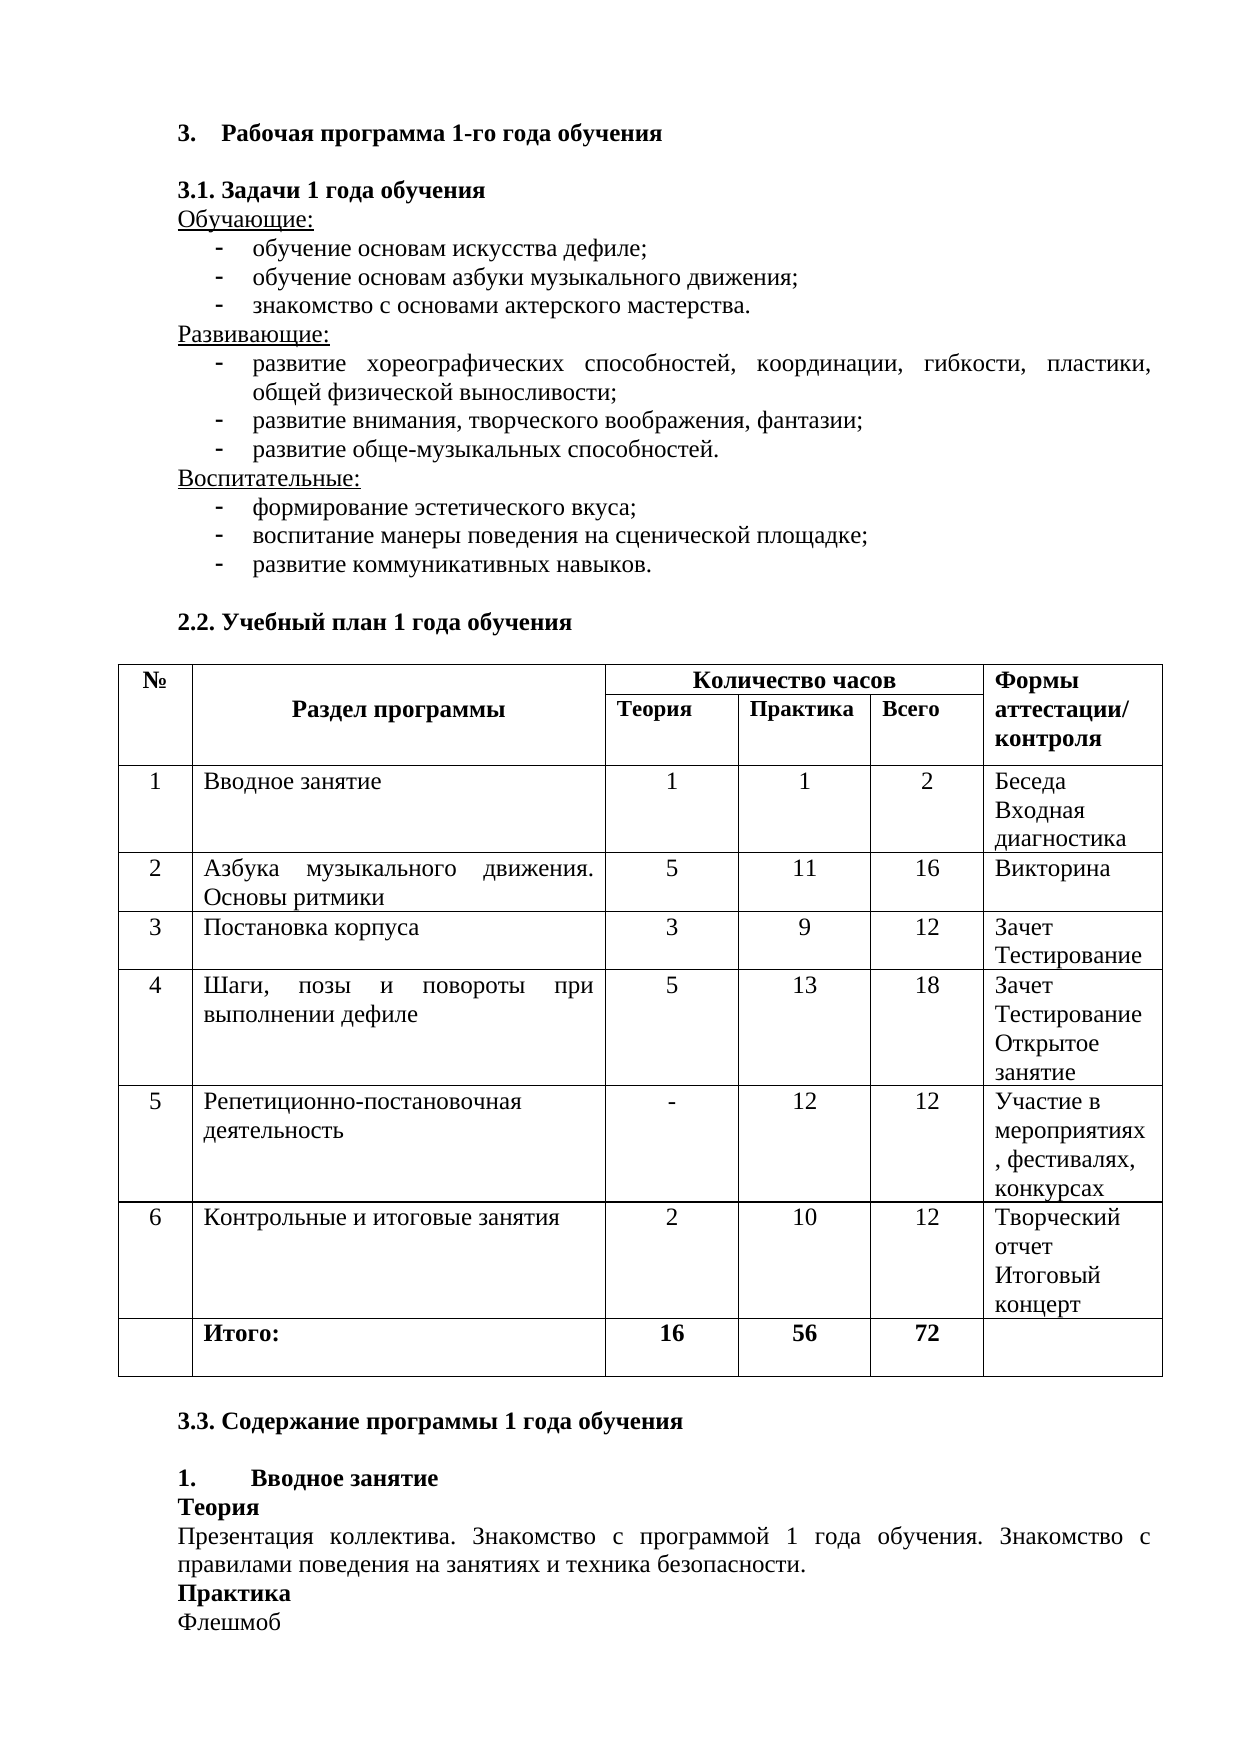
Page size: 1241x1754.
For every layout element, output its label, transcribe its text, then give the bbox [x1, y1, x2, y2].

table_cell Контрольные и итоговые занятия [193, 1203, 605, 1317]
table_cell 1 [606, 766, 738, 852]
table_cell 2 [119, 853, 192, 911]
table_cell Вводное занятие [193, 766, 605, 852]
table_cell Шаги, позы и повороты при выполнении дефиле [193, 970, 605, 1085]
table_cell Итого: [193, 1319, 605, 1376]
text Развивающие: [177, 319, 1152, 348]
table_cell Азбука музыкального движения. Основы ритмики [193, 853, 605, 911]
table_cell 18 [871, 970, 983, 1085]
table_header Формы аттестации/ контроля [984, 665, 1162, 765]
table_cell Участие в мероприятиях, фестивалях, конкурсах [984, 1086, 1162, 1201]
table_cell 12 [871, 1203, 983, 1317]
text Теория [177, 1492, 1152, 1521]
table_cell 2 [606, 1203, 738, 1317]
table_cell Зачет Тестирование Открытое занятие [984, 970, 1162, 1085]
table_cell 11 [739, 853, 870, 911]
table_header № [119, 665, 192, 765]
table_cell [984, 1319, 1162, 1376]
table_cell 12 [871, 912, 983, 969]
list развитие внимания, творческого воображения, фантазии; [215, 406, 1152, 434]
table_cell [119, 1319, 192, 1376]
table_cell 4 [119, 970, 192, 1085]
text 2.2. Учебный план 1 года обучения [177, 607, 1152, 636]
table_cell 13 [739, 970, 870, 1085]
table_cell Практика [739, 695, 870, 765]
table_cell Постановка корпуса [193, 912, 605, 969]
table_cell Викторина [984, 853, 1162, 911]
text Воспитательные: [177, 463, 1152, 492]
list формирование эстетического вкуса; [215, 492, 1152, 521]
table_cell 5 [119, 1086, 192, 1201]
table_cell Зачет Тестирование [984, 912, 1162, 969]
list обучение основам азбуки музыкального движения; [215, 262, 1152, 291]
table_cell Репетиционно-постановочная деятельность [193, 1086, 605, 1201]
text Практика [177, 1578, 1152, 1607]
list Вводное занятие [177, 1463, 1152, 1492]
text Флешмоб [177, 1607, 1152, 1636]
table_cell 56 [739, 1319, 870, 1376]
list Рабочая программа 1-го года обучения [177, 118, 1152, 147]
table_cell 16 [871, 853, 983, 911]
text 3.1. Задачи 1 года обучения [177, 176, 1152, 204]
table_cell 2 [871, 766, 983, 852]
text Обучающие: [177, 204, 1152, 233]
table_cell Беседа Входная диагностика [984, 766, 1162, 852]
list развитие обще-музыкальных способностей. [215, 434, 1152, 463]
list обучение основам искусства дефиле; [215, 233, 1152, 262]
table_cell Теория [606, 695, 738, 765]
list знакомство с основами актерского мастерства. [215, 291, 1152, 319]
table_cell Творческий отчет Итоговый концерт [984, 1203, 1162, 1317]
table_cell 12 [739, 1086, 870, 1201]
list развитие хореографических способностей, координации, гибкости, пластики, общей физической выносливости; [215, 348, 1152, 406]
table_cell - [606, 1086, 738, 1201]
table_cell 72 [871, 1319, 983, 1376]
table_header Количество часов [606, 665, 983, 694]
list воспитание манеры поведения на сценической площадке; [215, 521, 1152, 549]
text 3.3. Содержание программы 1 года обучения [177, 1406, 1152, 1434]
table_cell 6 [119, 1203, 192, 1317]
table_cell 16 [606, 1319, 738, 1376]
table_cell Всего [871, 695, 983, 765]
table_cell 3 [119, 912, 192, 969]
table_cell 1 [739, 766, 870, 852]
text Презентация коллектива. Знакомство с программой 1 года обучения. Знакомство с правилами поведения на занятиях и техника безопасности. [177, 1521, 1152, 1578]
table_cell 5 [606, 970, 738, 1085]
table_cell 5 [606, 853, 738, 911]
list развитие коммуникативных навыков. [215, 549, 1152, 578]
table_cell 1 [119, 766, 192, 852]
table_cell 12 [871, 1086, 983, 1201]
table_header Раздел программы [193, 665, 605, 765]
table_cell 10 [739, 1203, 870, 1317]
table_cell 9 [739, 912, 870, 969]
table_cell 3 [606, 912, 738, 969]
